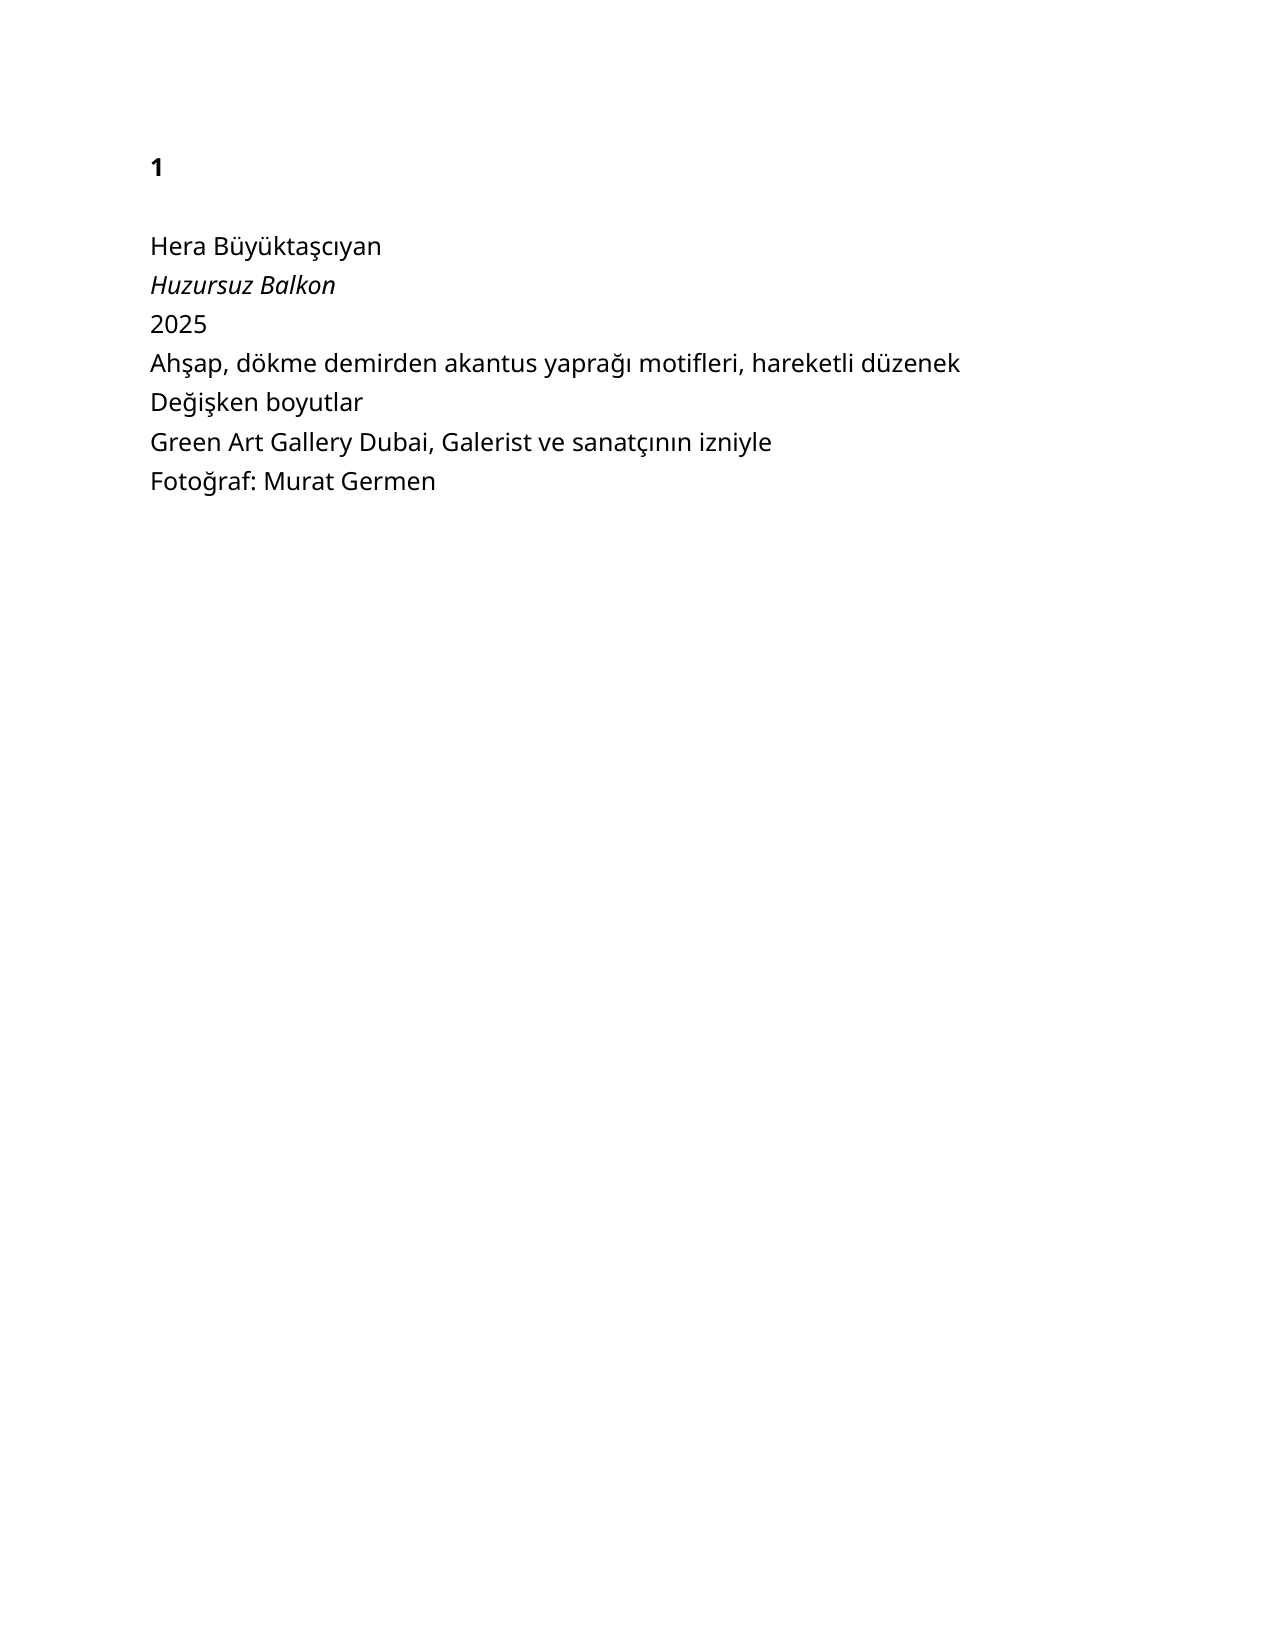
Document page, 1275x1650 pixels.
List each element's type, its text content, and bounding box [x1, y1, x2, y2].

text 2025 [150, 307, 1125, 341]
text Ahşap, dökme demirden akantus yaprağı motifleri, hareketli düzenek [150, 346, 1125, 380]
text Hera Büyüktaşcıyan [150, 228, 1125, 262]
text 1 [150, 150, 1125, 184]
text Değişken boyutlar [150, 385, 1125, 419]
text Fotoğraf: Murat Germen [150, 463, 1125, 497]
text Huzursuz Balkon [150, 267, 1125, 302]
text Green Art Gallery Dubai, Galerist ve sanatçının izniyle [150, 424, 1125, 458]
